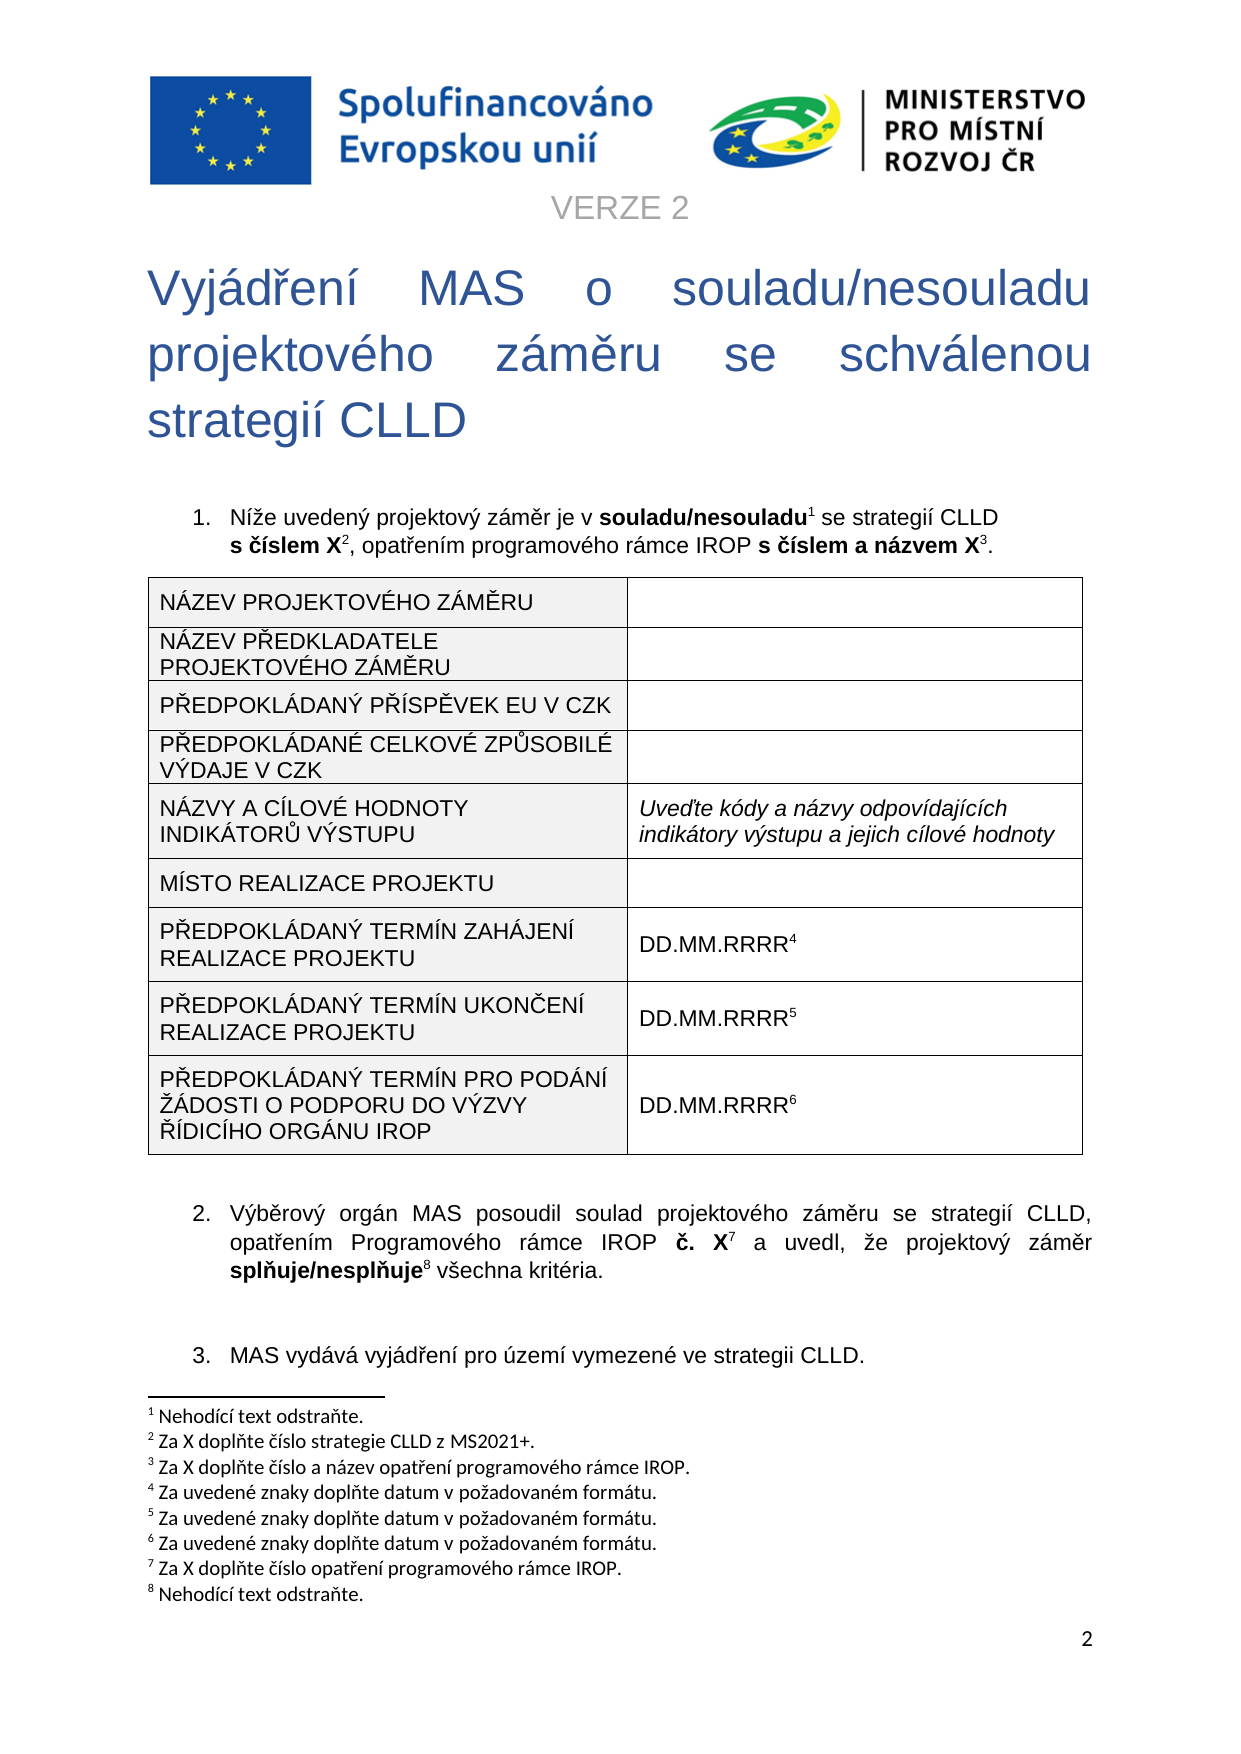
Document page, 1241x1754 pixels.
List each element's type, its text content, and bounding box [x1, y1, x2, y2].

table_cell DD.MM.RRRR [628, 908, 1082, 981]
list MAS vydává vyjádření pro území vymezené ve strategii CLLD. [192, 1342, 1093, 1369]
table_cell NÁZEV PŘEDKLADATELE PROJEKTOVÉHO ZÁMĚRU [149, 628, 627, 680]
table_cell DD.MM.RRRR [628, 1056, 1082, 1154]
table_cell [628, 628, 1082, 680]
table_cell [628, 681, 1082, 729]
table_cell Uveďte kódy a názvy odpovídajících indikátory výstupu a jejich cílové hodnoty [628, 784, 1082, 858]
subtitle Vyjádření MAS o souladu/nesouladu projektového záměru se schválenou strategií CLLD [148, 259, 1093, 448]
table_header [628, 578, 1082, 627]
table_cell PŘEDPOKLÁDANÝ PŘÍSPĚVEK EU V CZK [149, 681, 627, 729]
table_cell PŘEDPOKLÁDANÝ TERMÍN ZAHÁJENÍ REALIZACE PROJEKTU [149, 908, 627, 981]
table_cell [628, 731, 1082, 783]
table_cell PŘEDPOKLÁDANÝ TERMÍN PRO PODÁNÍ ŽÁDOSTI O PODPORU DO VÝZVY ŘÍDICÍHO ORGÁNU IROP [149, 1056, 627, 1154]
table_cell NÁZVY A CÍLOVÉ HODNOTY INDIKÁTORŮ VÝSTUPU [149, 784, 627, 858]
table_header NÁZEV PROJEKTOVÉHO ZÁMĚRU [149, 578, 627, 627]
text verze 2 [148, 188, 1093, 226]
table_cell PŘEDPOKLÁDANÉ CELKOVÉ ZPŮSOBILÉ VÝDAJE V CZK [149, 731, 627, 783]
table_cell PŘEDPOKLÁDANÝ TERMÍN UKONČENÍ REALIZACE PROJEKTU [149, 982, 627, 1055]
picture [147, 73, 1093, 188]
table_cell DD.MM.RRRR [628, 982, 1082, 1055]
table_cell [628, 859, 1082, 907]
table_cell MÍSTO REALIZACE PROJEKTU [149, 859, 627, 907]
list Výběrový orgán MAS posoudil soulad projektového záměru se strategií CLLD, opatřením Programového rámce IROP č. X a uvedl, že projektový záměr splňuje/nesplňuje všechna kritéria. [192, 1200, 1093, 1283]
list Níže uvedený projektový záměr je v souladu/nesouladu se strategií CLLD s číslem X, opatřením programového rámce IROP s číslem a názvem X. [192, 504, 1093, 558]
